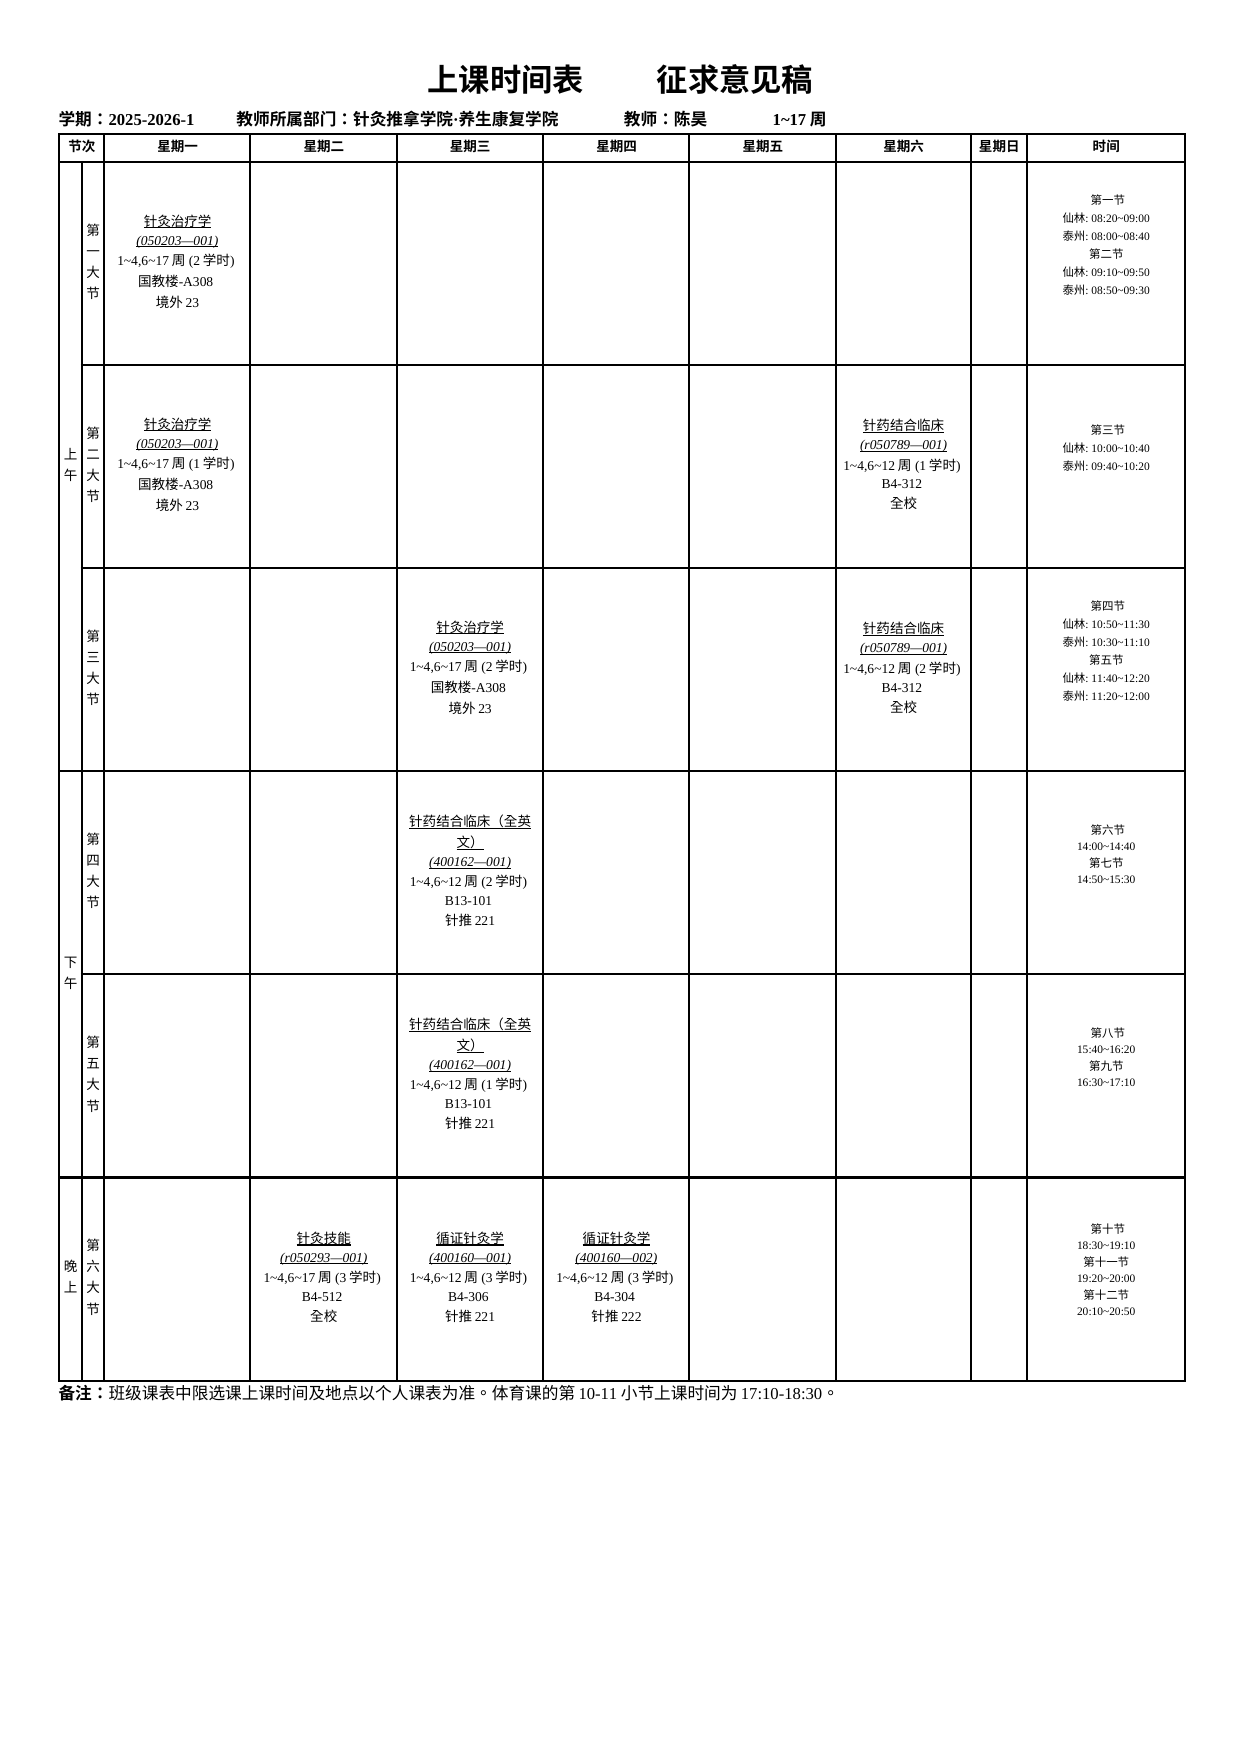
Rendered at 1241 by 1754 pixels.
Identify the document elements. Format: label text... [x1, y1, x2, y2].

table_cell 第四大节 [83, 772, 103, 973]
table_cell [972, 975, 1026, 1176]
table_cell [544, 366, 688, 567]
table_cell [690, 1179, 835, 1379]
table_cell 针灸治疗学 (050203—001) 1~4,6~17周 (2学时) 国教楼-A308 境外23 [105, 163, 249, 364]
table_cell [544, 569, 688, 770]
table_cell [105, 975, 249, 1176]
table_cell 第二大节 [83, 366, 103, 567]
table_cell [690, 569, 835, 770]
table_cell 第八节 15:40~16:20 第九节 16:30~17:10 [1028, 975, 1184, 1176]
table_cell 下午 [60, 772, 81, 1176]
table_cell 第五大节 [83, 975, 103, 1176]
table_cell 针灸治疗学 (050203—001) 1~4,6~17周 (1学时) 国教楼-A308 境外23 [105, 366, 249, 567]
table_header 星期三 [398, 135, 542, 161]
table_cell [251, 975, 396, 1176]
table_cell [690, 163, 835, 364]
table_cell [837, 772, 970, 973]
text 学期：2025-2026-1 教师所属部门：针灸推拿学院·养生康复学院 教师：陈昊 1~17周 [58, 107, 1182, 130]
table_header 时间 [1028, 135, 1184, 161]
table_cell [398, 163, 542, 364]
table_cell 第三大节 [83, 569, 103, 770]
table_cell [972, 569, 1026, 770]
text 备注：班级课表中限选课上课时间及地点以个人课表为准。体育课的第10-11小节上课时间为17:10-18:30。 [58, 1382, 1182, 1404]
table_cell 针灸技能 (r050293—001) 1~4,6~17周 (3学时) B4-512 全校 [251, 1179, 396, 1379]
table_cell [972, 772, 1026, 973]
table_cell [690, 772, 835, 973]
table_cell [690, 366, 835, 567]
table_header 星期日 [972, 135, 1026, 161]
table_cell 循证针灸学 (400160—001) 1~4,6~12周 (3学时) B4-306 针推221 [398, 1179, 542, 1379]
table_cell 循证针灸学 (400160—002) 1~4,6~12周 (3学时) B4-304 针推222 [544, 1179, 688, 1379]
table_cell [690, 975, 835, 1176]
table_cell [972, 1179, 1026, 1379]
table_cell [837, 1179, 970, 1379]
table_cell [398, 366, 542, 567]
table_cell [544, 975, 688, 1176]
table_header 星期六 [837, 135, 970, 161]
table_cell [251, 772, 396, 973]
table_cell [105, 772, 249, 973]
table_cell [544, 772, 688, 973]
table_cell 第六节 14:00~14:40 第七节 14:50~15:30 [1028, 772, 1184, 973]
table_cell [544, 163, 688, 364]
table_cell 第六大节 [83, 1179, 103, 1379]
table_cell [251, 366, 396, 567]
table_cell 晚上 [60, 1179, 81, 1379]
table_header 节次 [60, 135, 103, 161]
table_cell 第一大节 [83, 163, 103, 364]
table_cell 第十节 18:30~19:10 第十一节 19:20~20:00 第十二节 20:10~20:50 [1028, 1179, 1184, 1379]
text 上课时间表 征求意见稿 [58, 58, 1182, 101]
table_cell 针药结合临床（全英文） (400162—001) 1~4,6~12周 (2学时) B13-101 针推221 [398, 772, 542, 973]
table_cell 上午 [60, 163, 81, 770]
table_cell [837, 163, 970, 364]
table_cell [837, 975, 970, 1176]
table_cell 针灸治疗学 (050203—001) 1~4,6~17周 (2学时) 国教楼-A308 境外23 [398, 569, 542, 770]
table_header 星期五 [690, 135, 835, 161]
table_cell 第四节 仙林: 10:50~11:30 泰州: 10:30~11:10 第五节 仙林: 11:40~12:20 泰州: 11:20~12:00 [1028, 569, 1184, 770]
table_cell [972, 366, 1026, 567]
table_header 星期一 [105, 135, 249, 161]
table_cell [105, 569, 249, 770]
table_header 星期四 [544, 135, 688, 161]
table_cell [251, 569, 396, 770]
table_cell 第一节 仙林: 08:20~09:00 泰州: 08:00~08:40 第二节 仙林: 09:10~09:50 泰州: 08:50~09:30 [1028, 163, 1184, 364]
table_cell [972, 163, 1026, 364]
table_cell [105, 1179, 249, 1379]
table_cell [251, 163, 396, 364]
table_cell 针药结合临床（全英文） (400162—001) 1~4,6~12周 (1学时) B13-101 针推221 [398, 975, 542, 1176]
table_header 星期二 [251, 135, 396, 161]
table_cell 第三节 仙林: 10:00~10:40 泰州: 09:40~10:20 [1028, 366, 1184, 567]
table_cell 针药结合临床 (r050789—001) 1~4,6~12周 (2学时) B4-312 全校 [837, 569, 970, 770]
table_cell 针药结合临床 (r050789—001) 1~4,6~12周 (1学时) B4-312 全校 [837, 366, 970, 567]
